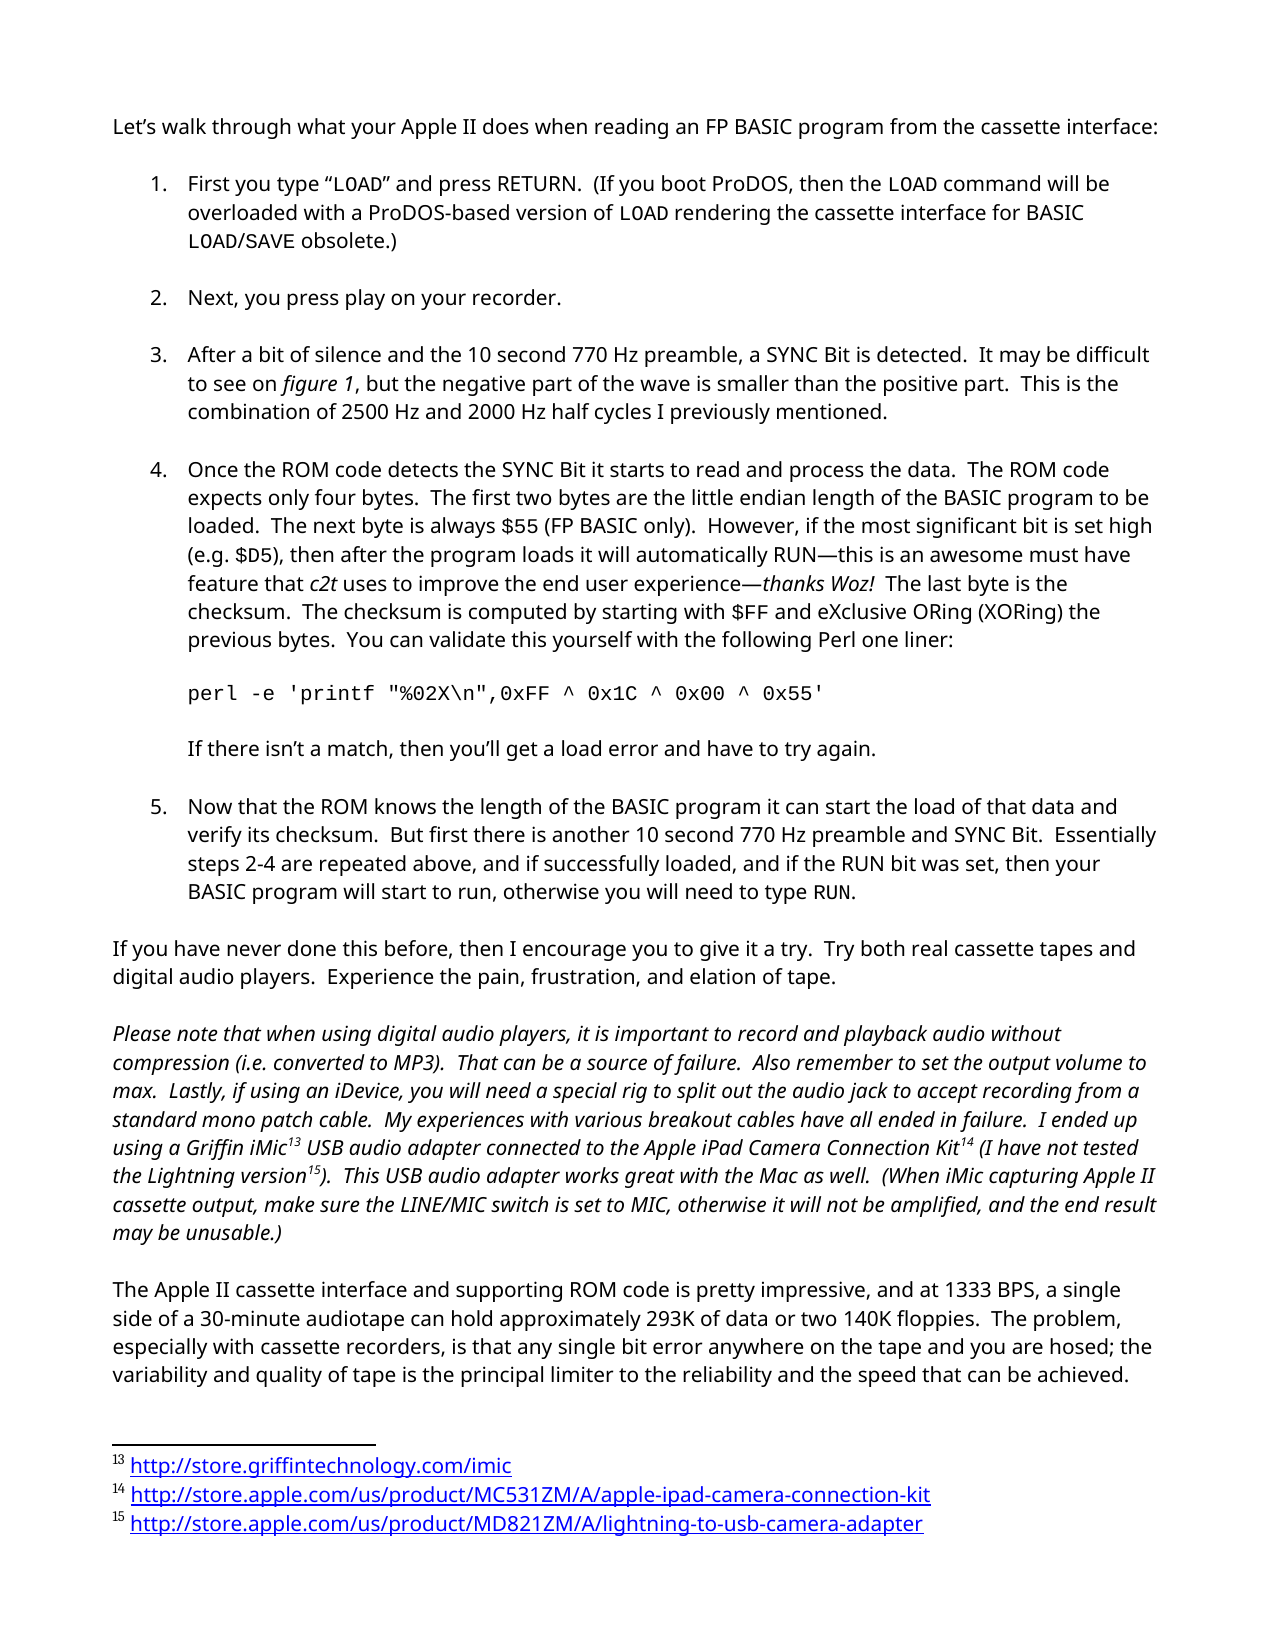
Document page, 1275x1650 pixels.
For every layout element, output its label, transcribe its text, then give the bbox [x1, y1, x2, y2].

list Now that the ROM knows the length of the BASIC program it can start the load of that data and verify its checksum. But first there is another 10 second 770 Hz preamble and SYNC Bit. Essentially steps 2-4 are repeated above, and if successfully loaded, and if the RUN bit was set, then your BASIC program will start to run, otherwise you will need to type RUN. [150, 792, 1162, 906]
text If you have never done this before, then I encourage you to give it a try. Try both real cassette tapes and digital audio players. Experience the pain, frustration, and elation of tape. [112, 934, 1162, 991]
list After a bit of silence and the 10 second 770 Hz preamble, a SYNC Bit is detected. It may be difficult to see on figure 1, but the negative part of the wave is smaller than the positive part. This is the combination of 2500 Hz and 2000 Hz half cycles I previously mentioned. [150, 341, 1162, 455]
list Once the ROM code detects the SYNC Bit it starts to read and process the data. The ROM code expects only four bytes. The first two bytes are the little endian length of the BASIC program to be loaded. The next byte is always $55 (FP BASIC only). However, if the most significant bit is set high (e.g. $D5), then after the program loads it will automatically RUN—this is an awesome must have feature that c2t uses to improve the end user experience—thanks Woz! The last byte is the checksum. The checksum is computed by starting with $FF and eXclusive ORing (XORing) the previous bytes. You can validate this yourself with the following Perl one liner: perl -e 'printf "%02X\n",0xFF ^ 0x1C ^ 0x00 ^ 0x55' If there isn’t a match, then you’ll get a load error and have to try again. [150, 455, 1162, 792]
text The Apple II cassette interface and supporting ROM code is pretty impressive, and at 1333 BPS, a single side of a 30-minute audiotape can hold approximately 293K of data or two 140K floppies. The problem, especially with cassette recorders, is that any single bit error anywhere on the tape and you are hosed; the variability and quality of tape is the principal limiter to the reliability and the speed that can be achieved. [112, 1275, 1162, 1389]
list Next, you press play on your recorder. [150, 283, 1162, 341]
list First you type “LOAD” and press RETURN. (If you boot ProDOS, then the LOAD command will be overloaded with a ProDOS-based version of LOAD rendering the cassette interface for BASIC LOAD/SAVE obsolete.) [150, 169, 1162, 255]
text Let’s walk through what your Apple II does when reading an FP BASIC program from the cassette interface: [112, 112, 1162, 141]
text Please note that when using digital audio players, it is important to record and playback audio without compression (i.e. converted to MP3). That can be a source of failure. Also remember to set the output volume to max. Lastly, if using an iDevice, you will need a special rig to split out the audio jack to accept recording from a standard mono patch cable. My experiences with various breakout cables have all ended in failure. I ended up using a Griffin iMic USB audio adapter connected to the Apple iPad Camera Connection Kit (I have not tested the Lightning version). This USB audio adapter works great with the Mac as well. (When iMic capturing Apple II cassette output, make sure the LINE/MIC switch is set to MIC, otherwise it will not be amplified, and the end result may be unusable.) [112, 1019, 1162, 1247]
